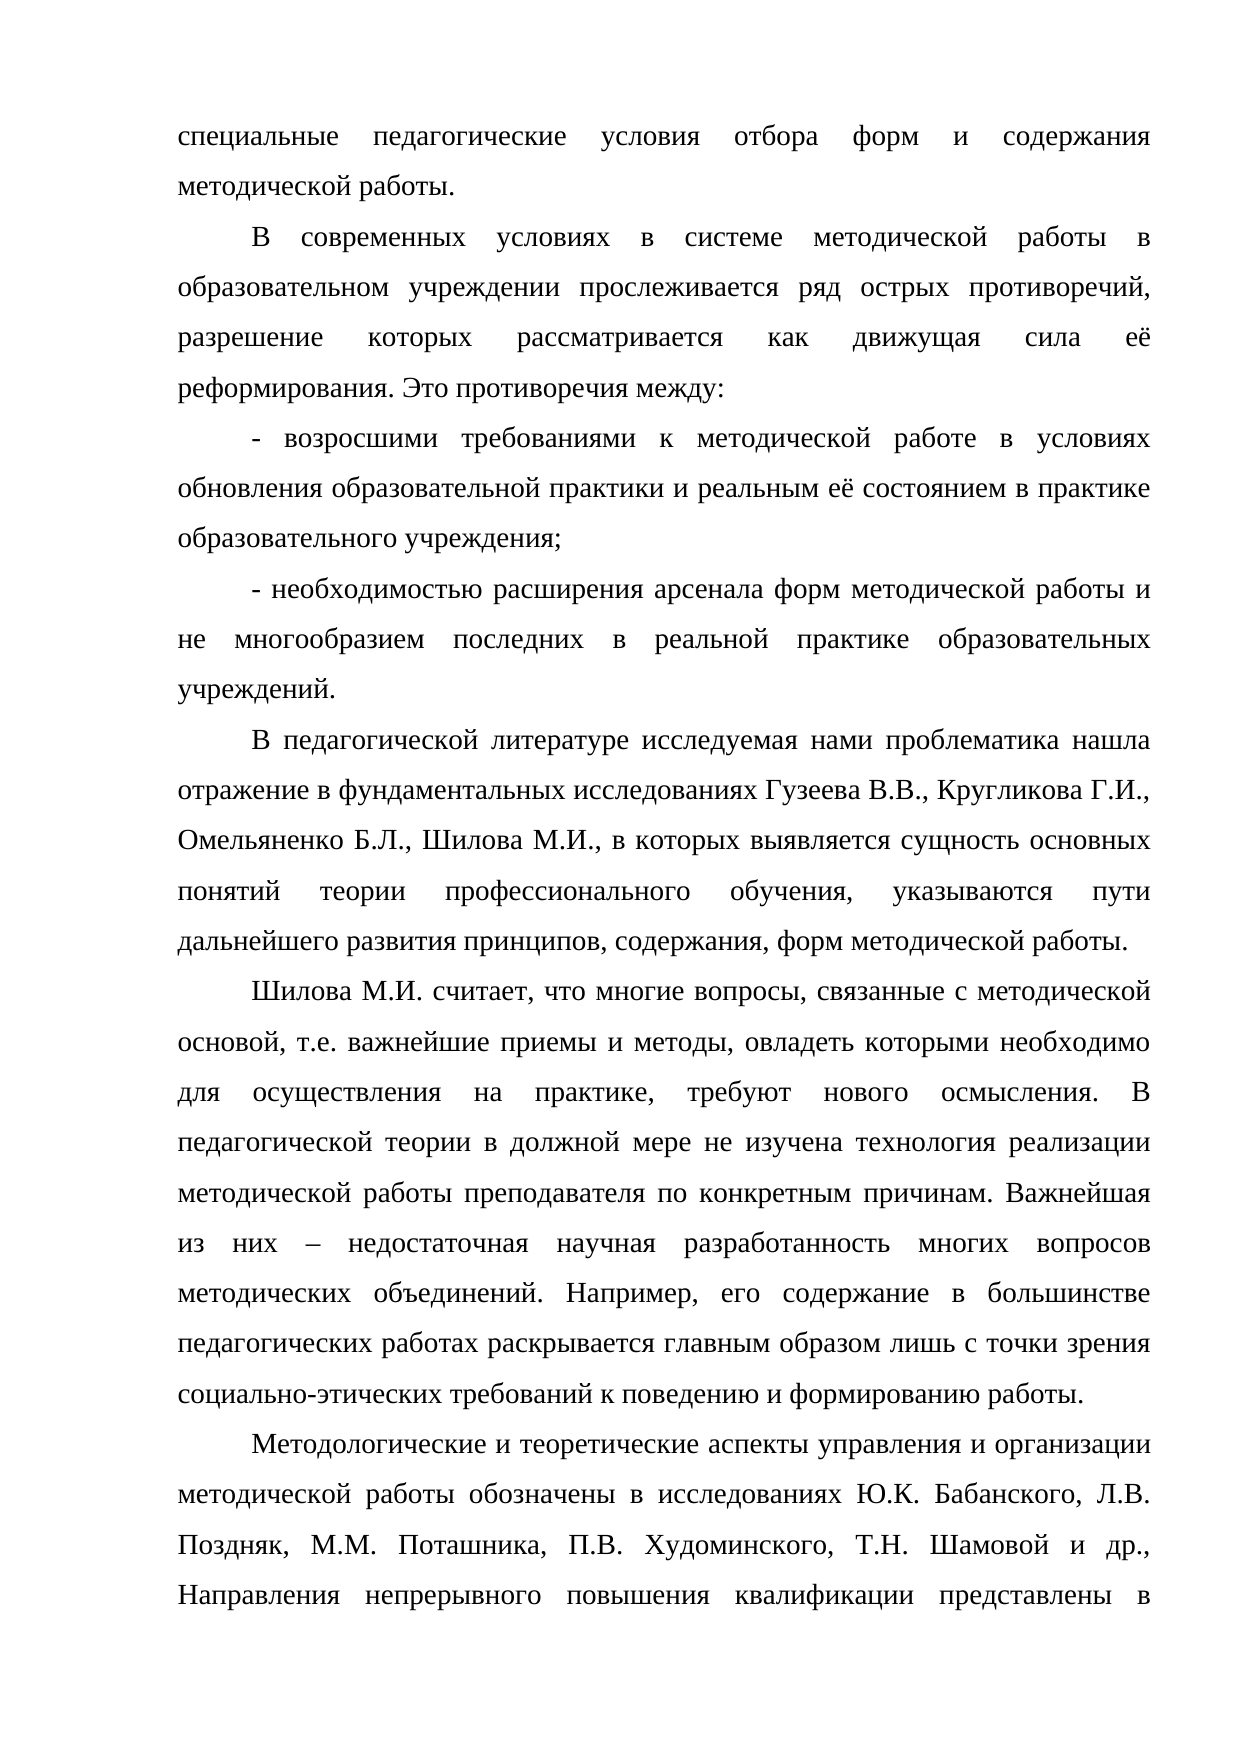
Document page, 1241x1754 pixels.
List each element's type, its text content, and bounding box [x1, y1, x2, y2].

text - возросшими требованиями к методической работе в условиях обновления образовательной практики и реальным её состоянием в практике образовательного учреждения; [177, 420, 1152, 554]
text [177, 118, 1152, 202]
text Шилова М.И. считает, что многие вопросы, связанные с методической основой, т.е. важнейшие приемы и методы, овладеть которыми необходимо для осуществления на практике, требуют нового осмысления. В педагогической теории в должной мере не изучена технология реализации методической работы преподавателя по конкретным причинам. Важнейшая из них – недостаточная научная разработанность многих вопросов методических объединений. Например, его содержание в большинстве педагогических работах раскрывается главным образом лишь с точки зрения социально-этических требований к поведению и формированию работы. [177, 973, 1152, 1409]
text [177, 1426, 1152, 1611]
text В современных условиях в системе методической работы в образовательном учреждении прослеживается ряд острых противоречий, разрешение которых рассматривается как движущая сила её реформирования. Это противоречия между: [177, 219, 1152, 403]
text - необходимостью расширения арсенала форм методической работы и не многообразием последних в реальной практике образовательных учреждений. [177, 571, 1152, 705]
text В педагогической литературе исследуемая нами проблематика нашла отражение в фундаментальных исследованиях Гузеева В.В., Кругликова Г.И., Омельяненко Б.Л., Шилова М.И., в которых выявляется сущность основных понятий теории профессионального обучения, указываются пути дальнейшего развития принципов, содержания, форм методической работы. [177, 722, 1152, 957]
